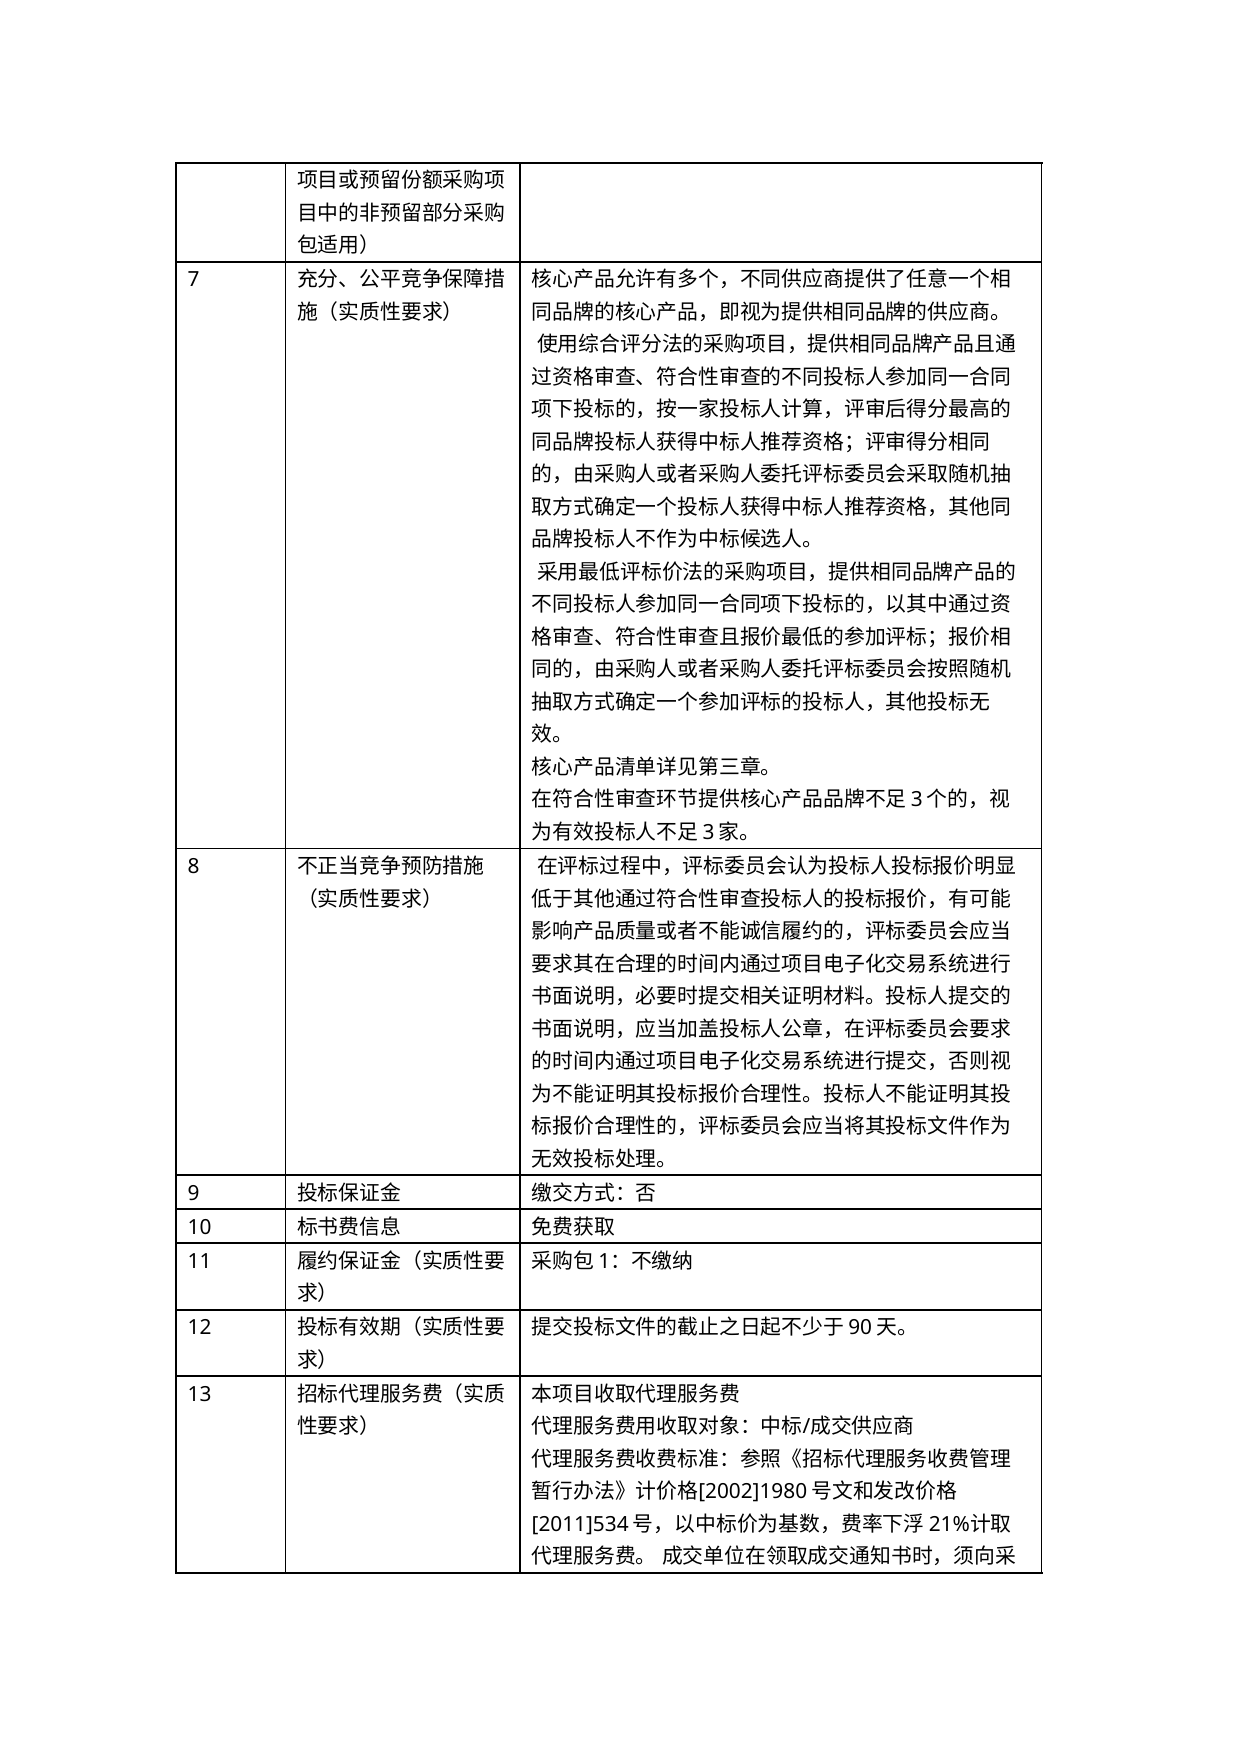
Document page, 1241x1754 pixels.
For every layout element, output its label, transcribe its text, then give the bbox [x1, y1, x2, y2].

table_cell 提交投标文件的截止之日起不少于90天。 [521, 1311, 1041, 1375]
table_cell 缴交方式：否 [521, 1176, 1041, 1208]
table_cell 采购包1：不缴纳 [521, 1244, 1041, 1309]
table_cell 投标保证金 [286, 1176, 519, 1208]
table_cell 10 [177, 1210, 285, 1242]
table_cell 招标代理服务费（实质性要求） [286, 1377, 519, 1572]
table_cell 履约保证金（实质性要求） [286, 1244, 519, 1309]
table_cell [286, 164, 519, 261]
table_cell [521, 1377, 1041, 1572]
table_cell 标书费信息 [286, 1210, 519, 1242]
table_cell 不正当竞争预防措施（实质性要求） [286, 849, 519, 1174]
table_cell 投标有效期（实质性要求） [286, 1311, 519, 1375]
table_cell 11 [177, 1244, 285, 1309]
table_cell 12 [177, 1311, 285, 1375]
table_cell 核心产品允许有多个，不同供应商提供了任意一个相同品牌的核心产品，即视为提供相同品牌的供应商。 使用综合评分法的采购项目，提供相同品牌产品且通过资格审查、符合性审查的不同投标人参加同一合同项下投标的，按一家投标人计算，评审后得分最高的同品牌投标人获得中标人推荐资格；评审得分相同的，由采购人或者采购人委托评标委员会采取随机抽取方式确定一个投标人获得中标人推荐资格，其他同品牌投标人不作为中标候选人。 采用最低评标价法的采购项目，提供相同品牌产品的不同投标人参加同一合同项下投标的，以其中通过资格审查、符合性审查且报价最低的参加评标；报价相同的，由采购人或者采购人委托评标委员会按照随机抽取方式确定一个参加评标的投标人，其他投标无效。 核心产品清单详见第三章。 在符合性审查环节提供核心产品品牌不足3个的，视为有效投标人不足3家。 [521, 263, 1041, 848]
table_cell 13 [177, 1377, 285, 1572]
table_cell 在评标过程中，评标委员会认为投标人投标报价明显低于其他通过符合性审查投标人的投标报价，有可能影响产品质量或者不能诚信履约的，评标委员会应当要求其在合理的时间内通过项目电子化交易系统进行书面说明，必要时提交相关证明材料。投标人提交的书面说明，应当加盖投标人公章，在评标委员会要求的时间内通过项目电子化交易系统进行提交，否则视为不能证明其投标报价合理性。投标人不能证明其投标报价合理性的，评标委员会应当将其投标文件作为无效投标处理。 [521, 849, 1041, 1174]
table_cell 8 [177, 849, 285, 1174]
table_cell 免费获取 [521, 1210, 1041, 1242]
table_cell 6 [177, 164, 285, 261]
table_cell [521, 164, 1041, 261]
table_cell 7 [177, 263, 285, 848]
table_cell 充分、公平竞争保障措施（实质性要求） [286, 263, 519, 848]
table_cell 9 [177, 1176, 285, 1208]
